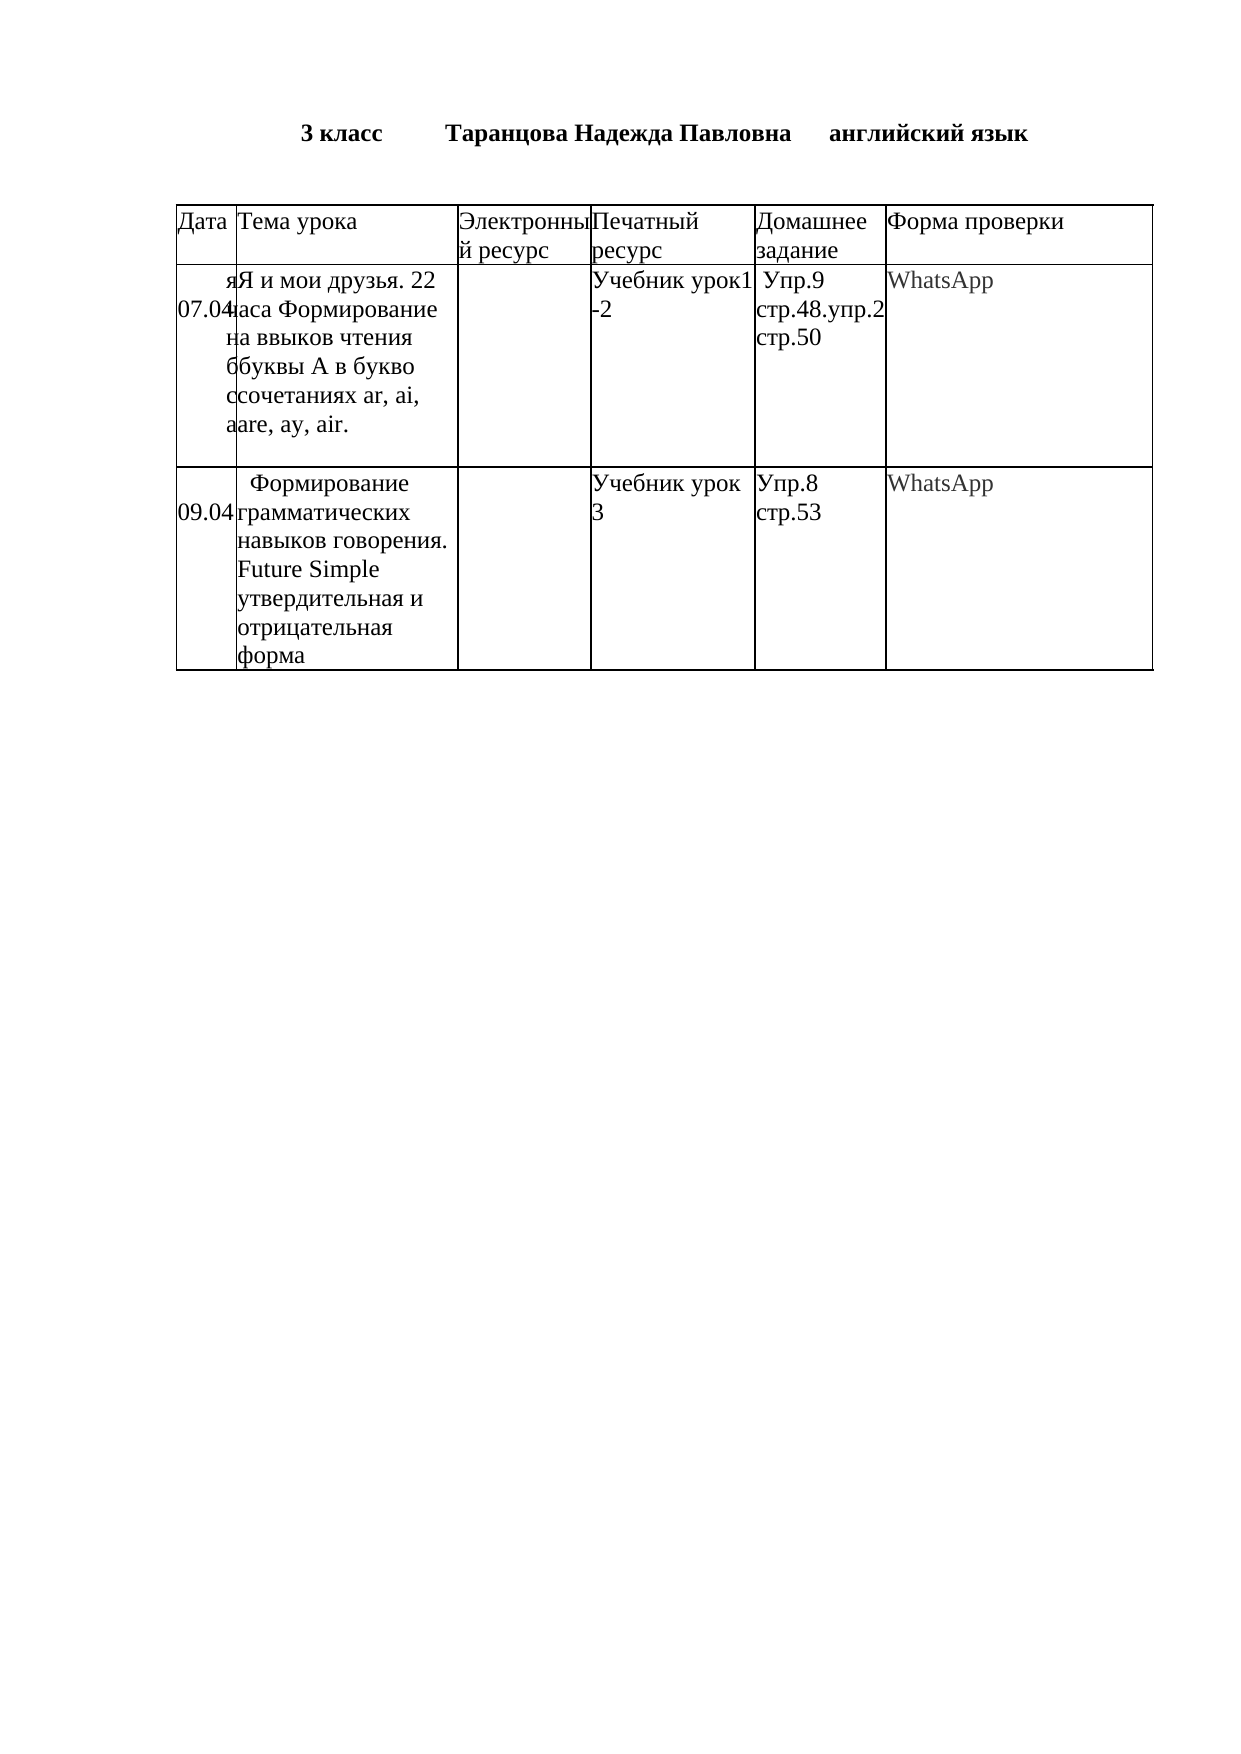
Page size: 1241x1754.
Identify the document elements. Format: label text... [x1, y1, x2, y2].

table_header Печатный ресурс [592, 206, 754, 263]
table_header Тема урока [237, 206, 457, 263]
table_cell Учебник урок 3 [592, 468, 754, 669]
table_cell 09.04 [177, 468, 236, 669]
text 3 класс Таранцова Надежда Павловна английский язык [177, 118, 1152, 147]
table_cell Учебник урок1-2 [592, 265, 754, 466]
table_cell Упр.8 стр.53 [756, 468, 885, 669]
table_header Дата [177, 206, 236, 263]
table_cell WhatsApp [887, 265, 1152, 466]
table_header Электронный ресурс [459, 206, 590, 263]
table_cell [459, 468, 590, 669]
table_cell Упр.9 стр.48.упр.2 стр.50 [756, 265, 885, 466]
table_cell Формирование грамматических навыков говорения. Future Simple утвердительная и отрицательная форма [237, 468, 457, 669]
table_header Форма проверки [887, 206, 1152, 263]
table_cell [459, 265, 590, 466]
table_cell 07.04 [177, 265, 236, 466]
table_header Домашнее задание [756, 206, 885, 263]
table_cell яЯ и мои друзья. 22 часа Формирование на ввыков чтения ббуквы А в букво ссочетаниях ar, ai, aаre, ay, air. [237, 265, 457, 466]
table_cell WhatsApp [887, 468, 1152, 669]
